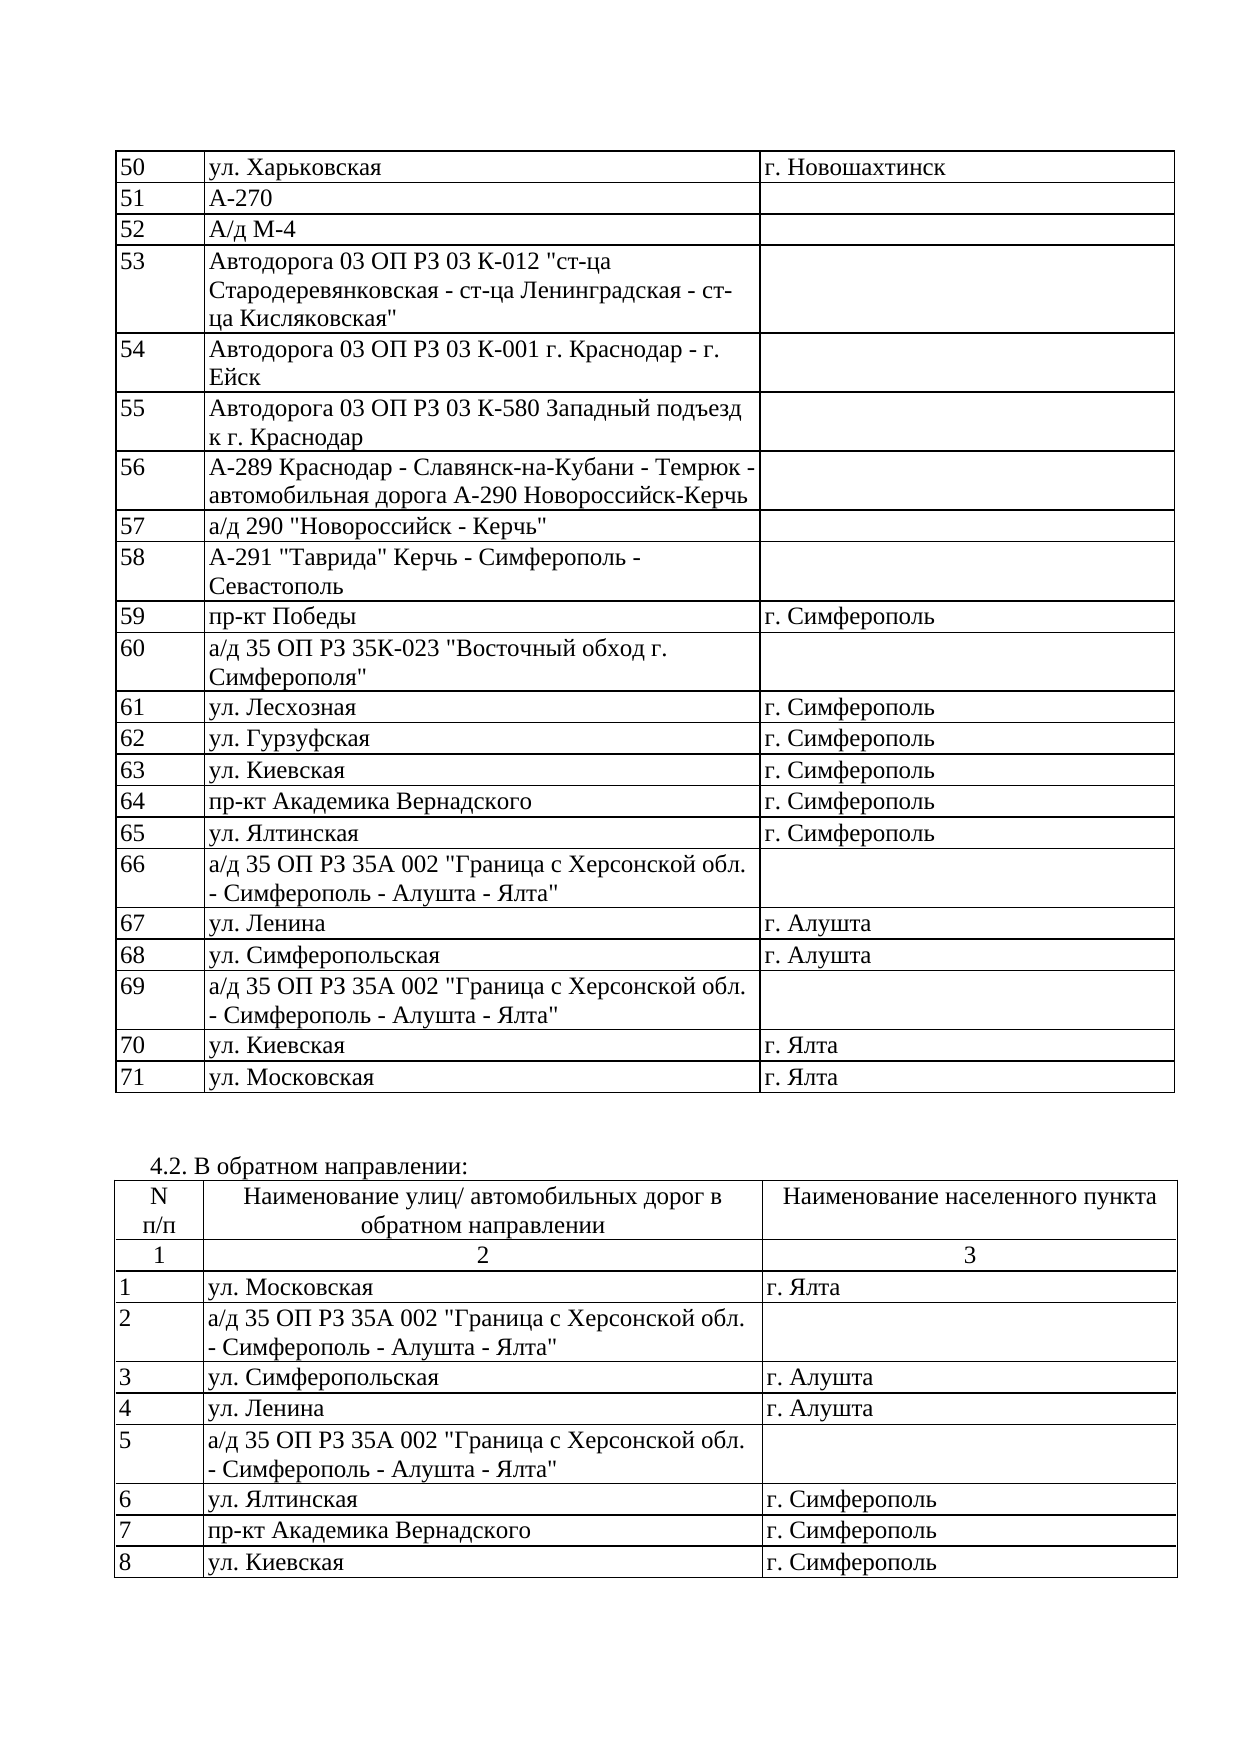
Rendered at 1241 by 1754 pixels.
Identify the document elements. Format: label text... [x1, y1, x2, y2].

table_cell А-289 Краснодар - Славянск-на-Кубани - Темрюк - автомобильная дорога А-290 Новороссийск-Керчь [205, 452, 759, 509]
table_cell г. Ялта [761, 1030, 1174, 1060]
table_cell 71 [117, 1062, 204, 1092]
table_cell ул. Симферопольская [204, 1362, 762, 1392]
table_cell 51 [117, 183, 204, 213]
table_cell ул. Ялтинская [204, 1484, 762, 1514]
table_cell ул. Гурзуфская [205, 723, 759, 753]
table_cell ул. Ленина [205, 908, 759, 938]
table_cell [761, 542, 1174, 600]
table_cell 54 [117, 334, 204, 391]
table_cell г. Симферополь [761, 723, 1174, 753]
table_cell [761, 215, 1174, 244]
table_cell г. Новошахтинск [761, 152, 1174, 181]
table_cell Автодорога 03 ОП РЗ 03 К-001 г. Краснодар - г. Ейск [205, 334, 759, 391]
table_cell 50 [117, 152, 204, 181]
table_cell 6 [115, 1484, 203, 1514]
table_cell ул. Московская [205, 1062, 759, 1092]
table_cell г. Симферополь [761, 755, 1174, 785]
table_cell [761, 246, 1174, 332]
table_cell пр-кт Академика Вернадского [204, 1516, 762, 1545]
table_cell 1 [115, 1271, 203, 1301]
table_cell [761, 334, 1174, 391]
table_cell Автодорога 03 ОП РЗ 03 К-580 Западный подъезд к г. Краснодар [205, 393, 759, 450]
table_cell 3 [115, 1362, 203, 1392]
table_cell [761, 452, 1174, 509]
text 4.2. В обратном направлении: [150, 1151, 1090, 1179]
table_cell [761, 393, 1174, 450]
table_cell г. Алушта [761, 940, 1174, 970]
table_cell 66 [117, 849, 204, 907]
table_cell 4 [115, 1393, 203, 1423]
table_cell 57 [117, 511, 204, 541]
table_cell ул. Харьковская [205, 152, 759, 181]
table_cell 68 [117, 940, 204, 970]
table_cell г. Алушта [761, 908, 1174, 938]
table_cell г. Симферополь [763, 1514, 1177, 1545]
table_cell 62 [117, 723, 204, 753]
table_cell [763, 1301, 1177, 1361]
table_cell г. Симферополь [763, 1545, 1177, 1577]
table_cell 56 [117, 452, 204, 509]
table_cell 1 [115, 1240, 203, 1270]
table_cell 5 [115, 1425, 203, 1482]
table_cell [761, 183, 1174, 213]
table_cell ул. Симферопольская [205, 940, 759, 970]
table_cell [761, 971, 1174, 1029]
table_cell 3 [763, 1239, 1177, 1270]
table_cell [761, 849, 1174, 907]
table_cell А-270 [205, 183, 759, 213]
table_cell 61 [117, 692, 204, 722]
table_cell а/д 35 ОП РЗ 35К-023 "Восточный обход г. Симферополя" [205, 633, 759, 690]
table_cell А-291 "Таврида" Керчь - Симферополь - Севастополь [205, 542, 759, 600]
table_header N п/п [115, 1181, 203, 1238]
table_cell 53 [117, 246, 204, 332]
table_header Наименование улиц/ автомобильных дорог в обратном направлении [204, 1181, 762, 1238]
table_cell [761, 633, 1174, 690]
table_cell 65 [117, 818, 204, 848]
table_cell а/д 35 ОП РЗ 35А 002 "Граница с Херсонской обл. - Симферополь - Алушта - Ялта" [205, 849, 759, 907]
table_cell Автодорога 03 ОП РЗ 03 К-012 "ст-ца Стародеревянковская - ст-ца Ленинградская - ст-ца Кисляковская" [205, 246, 759, 332]
table_cell г. Ялта [763, 1270, 1177, 1301]
table_cell 2 [115, 1303, 203, 1361]
table_cell а/д 290 "Новороссийск - Керчь" [205, 511, 759, 541]
table_cell ул. Киевская [205, 755, 759, 785]
table_cell 2 [204, 1240, 762, 1270]
table_cell г. Симферополь [761, 786, 1174, 816]
table_cell ул. Ялтинская [205, 818, 759, 848]
table_cell А/д М-4 [205, 215, 759, 244]
table_cell 60 [117, 633, 204, 690]
table_cell 64 [117, 786, 204, 816]
table_cell а/д 35 ОП РЗ 35А 002 "Граница с Херсонской обл. - Симферополь - Алушта - Ялта" [204, 1425, 762, 1482]
table_cell г. Симферополь [761, 818, 1174, 848]
table_cell ул. Московская [204, 1272, 762, 1301]
table_cell ул. Киевская [204, 1547, 762, 1577]
table_cell а/д 35 ОП РЗ 35А 002 "Граница с Херсонской обл. - Симферополь - Алушта - Ялта" [204, 1303, 762, 1361]
table_cell 52 [117, 215, 204, 244]
table_cell 63 [117, 755, 204, 785]
table_cell 8 [115, 1546, 203, 1577]
table_cell г. Ялта [761, 1062, 1174, 1092]
table_cell г. Алушта [763, 1392, 1177, 1423]
table_cell 58 [117, 542, 204, 600]
table_cell г. Симферополь [761, 692, 1174, 722]
table_cell ул. Ленина [204, 1394, 762, 1423]
table_header Наименование населенного пункта [763, 1181, 1177, 1238]
table_cell 70 [117, 1030, 204, 1060]
table_cell пр-кт Победы [205, 602, 759, 631]
table_cell [761, 511, 1174, 541]
table_cell 55 [117, 393, 204, 450]
table_cell [763, 1424, 1177, 1482]
table_cell г. Алушта [763, 1361, 1177, 1392]
table_cell 59 [117, 602, 204, 631]
table_cell г. Симферополь [763, 1483, 1177, 1514]
table_cell 67 [117, 908, 204, 938]
table_cell ул. Киевская [205, 1030, 759, 1060]
table_cell ул. Лесхозная [205, 692, 759, 722]
table_cell 69 [117, 971, 204, 1029]
table_cell г. Симферополь [761, 602, 1174, 631]
table_cell а/д 35 ОП РЗ 35А 002 "Граница с Херсонской обл. - Симферополь - Алушта - Ялта" [205, 971, 759, 1029]
table_cell 7 [115, 1515, 203, 1545]
table_cell пр-кт Академика Вернадского [205, 786, 759, 816]
